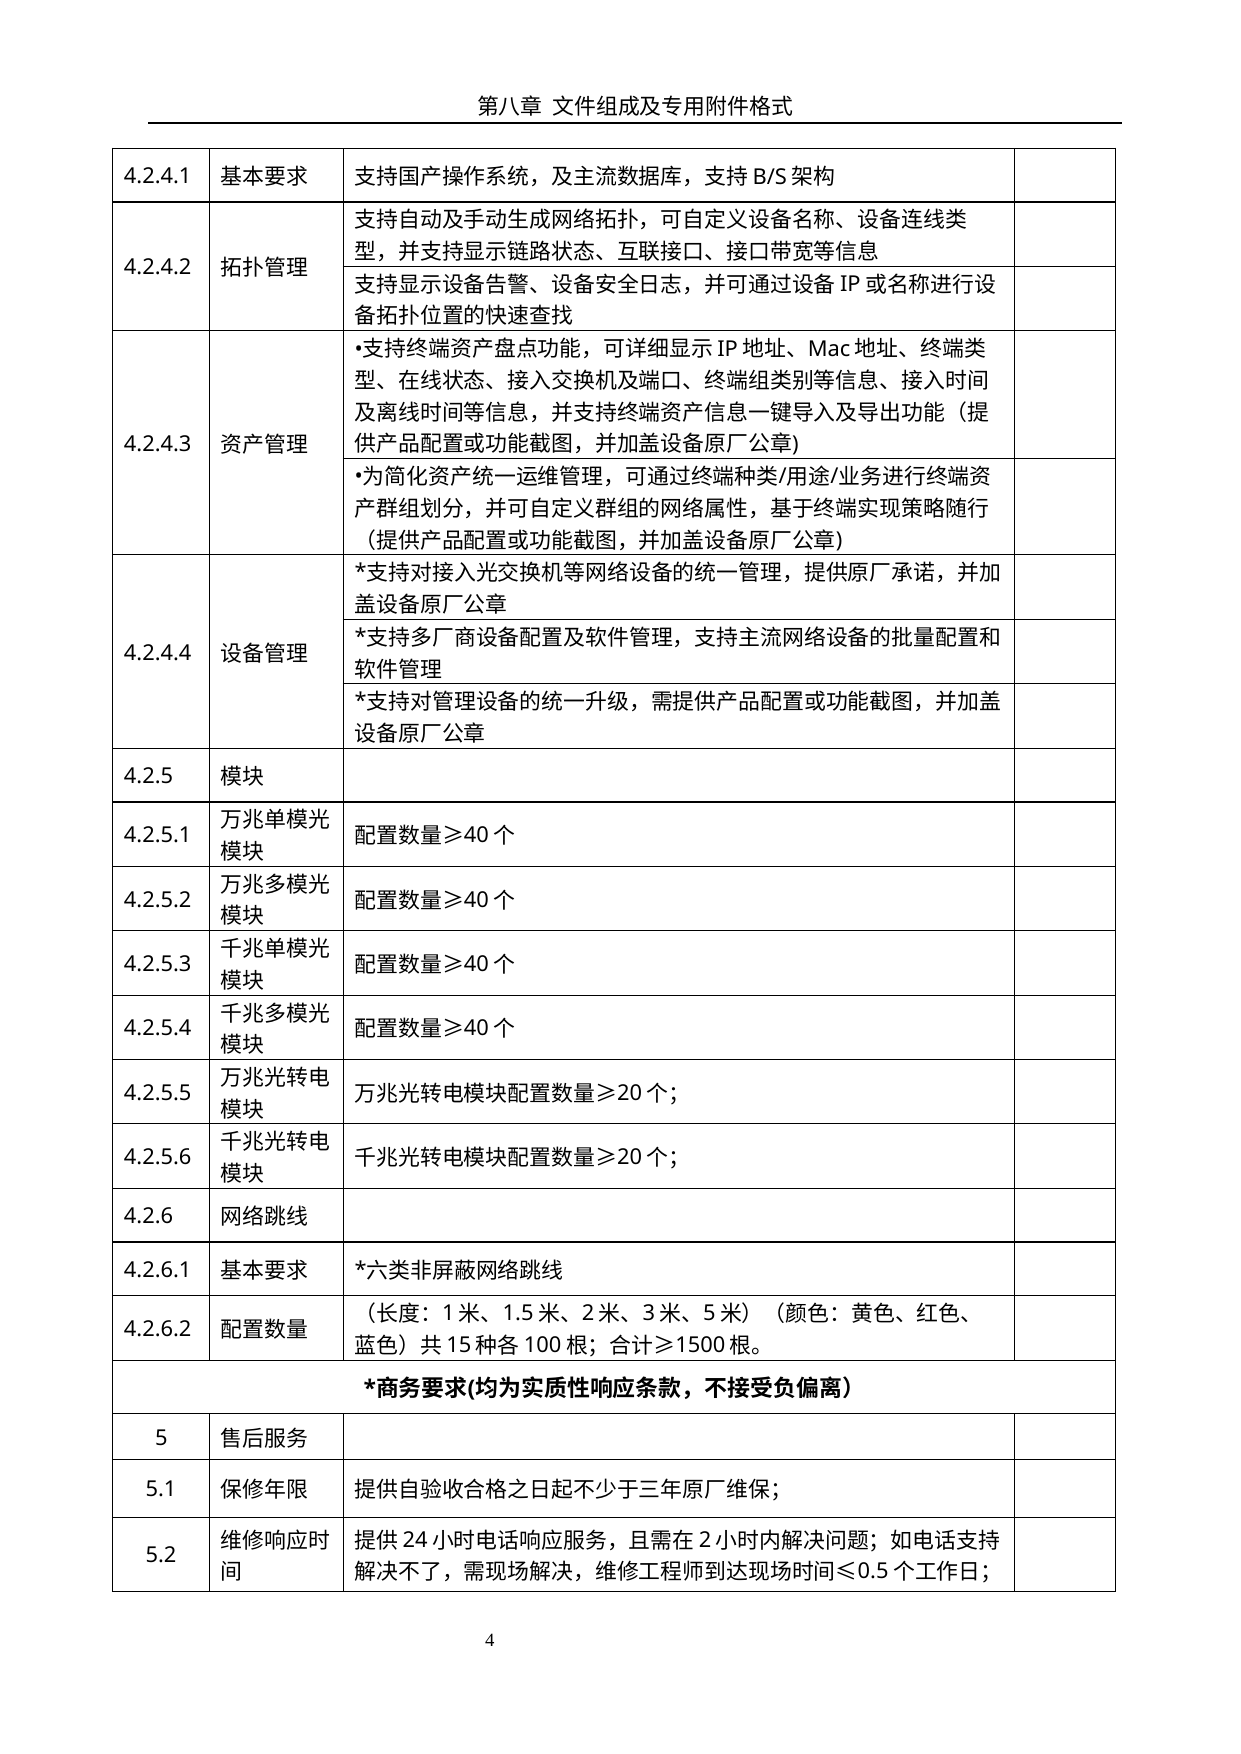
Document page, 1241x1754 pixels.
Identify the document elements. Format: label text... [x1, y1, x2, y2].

table_cell [1015, 1060, 1115, 1123]
table_cell 基本要求 [210, 149, 343, 201]
table_cell *支持多厂商设备配置及软件管理，支持主流网络设备的批量配置和软件管理 [344, 620, 1014, 683]
table_cell 4.2.4.1 [113, 149, 209, 201]
table_cell 配置数量≥40个 [344, 996, 1014, 1059]
table_cell 4.2.5.6 [113, 1124, 209, 1188]
table_cell 千兆光转电模块 [210, 1124, 343, 1188]
table_cell •支持终端资产盘点功能，可详细显示IP地址、Mac地址、终端类型、在线状态、接入交换机及端口、终端组类别等信息、接入时间及离线时间等信息，并支持终端资产信息一键导入及导出功能（提供产品配置或功能截图，并加盖设备原厂公章) [344, 331, 1014, 458]
table_cell 4.2.6.2 [113, 1296, 209, 1359]
table_cell *支持对管理设备的统一升级，需提供产品配置或功能截图，并加盖设备原厂公章 [344, 684, 1014, 748]
table_cell [1015, 1518, 1115, 1591]
table_cell [1015, 331, 1115, 458]
table_cell 支持显示设备告警、设备安全日志，并可通过设备IP或名称进行设备拓扑位置的快速查找 [344, 267, 1014, 330]
table_cell 4.2.5.1 [113, 803, 209, 866]
table_cell 4.2.5.4 [113, 996, 209, 1059]
table_cell [1015, 620, 1115, 683]
table_cell 4.2.5.3 [113, 931, 209, 994]
table_cell [344, 1414, 1014, 1459]
table_cell 配置数量≥40个 [344, 803, 1014, 866]
table_cell 支持自动及手动生成网络拓扑，可自定义设备名称、设备连线类型，并支持显示链路状态、互联接口、接口带宽等信息 [344, 203, 1014, 266]
table_cell [1015, 996, 1115, 1059]
table_cell 模块 [210, 749, 343, 801]
table_cell 4.2.5.5 [113, 1060, 209, 1123]
table_cell 5.1 [113, 1460, 209, 1517]
table_cell [1015, 555, 1115, 619]
table_cell 支持国产操作系统，及主流数据库，支持B/S架构 [344, 149, 1014, 201]
table_cell 提供自验收合格之日起不少于三年原厂维保； [344, 1460, 1014, 1517]
table_cell 万兆多模光模块 [210, 867, 343, 930]
table_cell 拓扑管理 [210, 203, 343, 330]
table_cell 提供24小时电话响应服务，且需在2小时内解决问题；如电话支持解决不了，需现场解决，维修工程师到达现场时间≤0.5个工作日； [344, 1518, 1014, 1591]
table_cell 设备管理 [210, 555, 343, 748]
table_cell 万兆光转电模块 [210, 1060, 343, 1123]
table_cell 万兆光转电模块配置数量≥20个； [344, 1060, 1014, 1123]
table_cell 配置数量≥40个 [344, 867, 1014, 930]
table_cell *支持对接入光交换机等网络设备的统一管理，提供原厂承诺，并加盖设备原厂公章 [344, 555, 1014, 619]
table_cell 基本要求 [210, 1243, 343, 1295]
table_cell [1015, 459, 1115, 554]
table_cell [344, 1189, 1014, 1241]
table_cell 千兆单模光模块 [210, 931, 343, 994]
table_cell [1015, 267, 1115, 330]
table_cell [1015, 203, 1115, 266]
table_cell [1015, 1296, 1115, 1359]
table_cell 4.2.4.4 [113, 555, 209, 748]
table_cell 5.2 [113, 1518, 209, 1591]
table_cell 4.2.4.3 [113, 331, 209, 554]
table_cell 千兆多模光模块 [210, 996, 343, 1059]
table_cell [1015, 931, 1115, 994]
table_cell 4.2.4.2 [113, 203, 209, 330]
table_cell 4.2.5 [113, 749, 209, 801]
table_cell *商务要求(均为实质性响应条款，不接受负偏离） [113, 1361, 1115, 1413]
table_cell 保修年限 [210, 1460, 343, 1517]
table_cell 万兆单模光模块 [210, 803, 343, 866]
table_cell *六类非屏蔽网络跳线 [344, 1243, 1014, 1295]
table_cell 5 [113, 1414, 209, 1459]
table_cell [1015, 867, 1115, 930]
table_cell [1015, 684, 1115, 748]
table_cell （长度：1米、1.5米、2米、3米、5米）（颜色：黄色、红色、蓝色）共15种各100根；合计≥1500根。 [344, 1296, 1014, 1359]
table_cell [1015, 1189, 1115, 1241]
table_cell 资产管理 [210, 331, 343, 554]
table_cell 售后服务 [210, 1414, 343, 1459]
table_cell [1015, 149, 1115, 201]
table_cell [344, 749, 1014, 801]
table_cell 4.2.5.2 [113, 867, 209, 930]
table_cell 配置数量 [210, 1296, 343, 1359]
table_cell 4.2.6 [113, 1189, 209, 1241]
table_cell [1015, 1414, 1115, 1459]
table_cell 千兆光转电模块配置数量≥20个； [344, 1124, 1014, 1188]
table_cell [1015, 749, 1115, 801]
table_cell [1015, 1243, 1115, 1295]
table_cell [1015, 803, 1115, 866]
table_cell 配置数量≥40个 [344, 931, 1014, 994]
table_cell 4.2.6.1 [113, 1243, 209, 1295]
table_cell •为简化资产统一运维管理，可通过终端种类/用途/业务进行终端资产群组划分，并可自定义群组的网络属性，基于终端实现策略随行（提供产品配置或功能截图，并加盖设备原厂公章) [344, 459, 1014, 554]
table_cell 网络跳线 [210, 1189, 343, 1241]
table_cell [1015, 1124, 1115, 1188]
table_cell [1015, 1460, 1115, 1517]
table_cell 维修响应时间 [210, 1518, 343, 1591]
